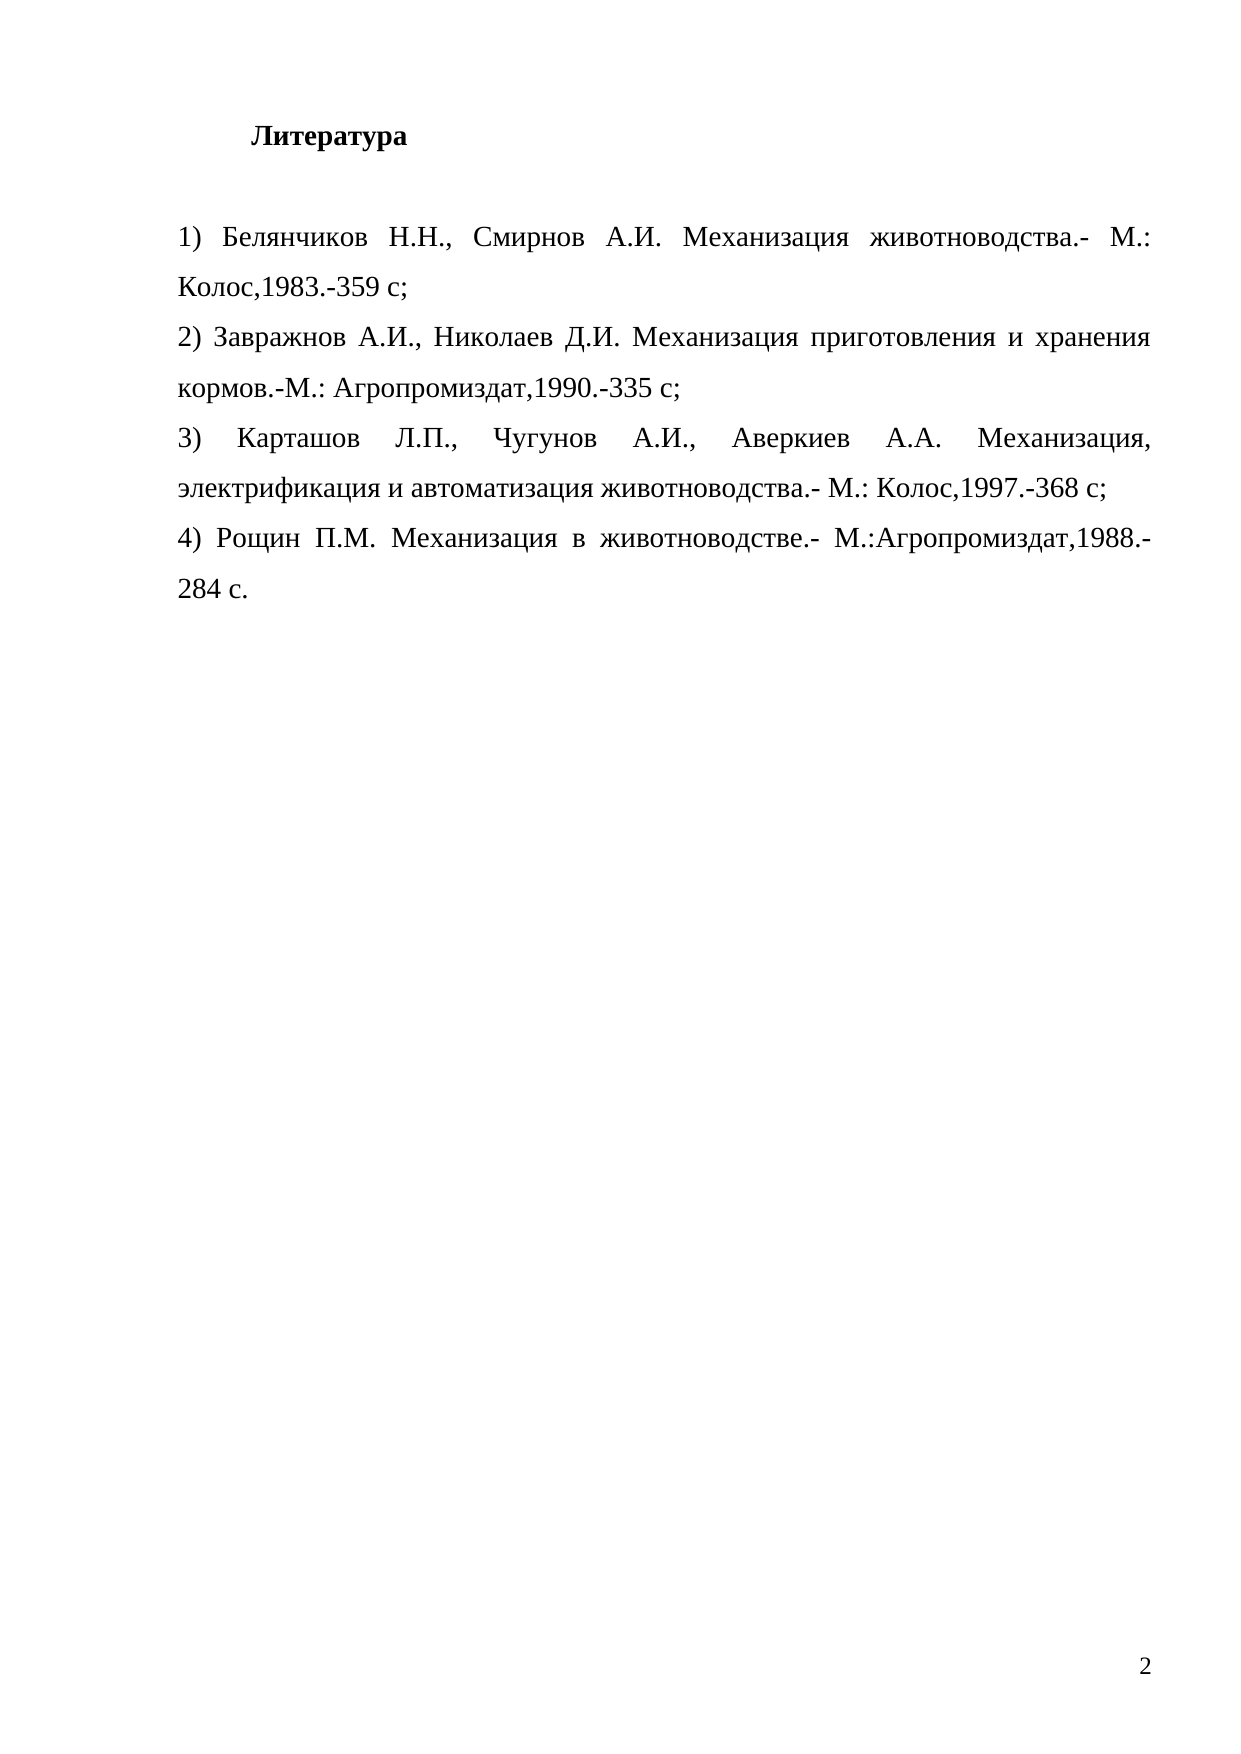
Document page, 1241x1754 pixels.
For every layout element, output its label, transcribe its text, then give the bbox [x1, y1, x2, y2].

text 1) Белянчиков Н.Н., Смирнов А.И. Механизация животноводства.- М.: Колос,1983.-359 с; [177, 219, 1152, 303]
text 3) Карташов Л.П., Чугунов А.И., Аверкиев А.А. Механизация, электрификация и автоматизация животноводства.- М.: Колос,1997.-368 с; [177, 420, 1152, 504]
text 2) Завражнов А.И., Николаев Д.И. Механизация приготовления и хранения кормов.-М.: Агропромиздат,1990.-335 с; [177, 319, 1152, 403]
text Литература [177, 118, 1152, 152]
text 4) Рощин П.М. Механизация в животноводстве.- М.:Агропромиздат,1988.-284 с. [177, 521, 1152, 604]
